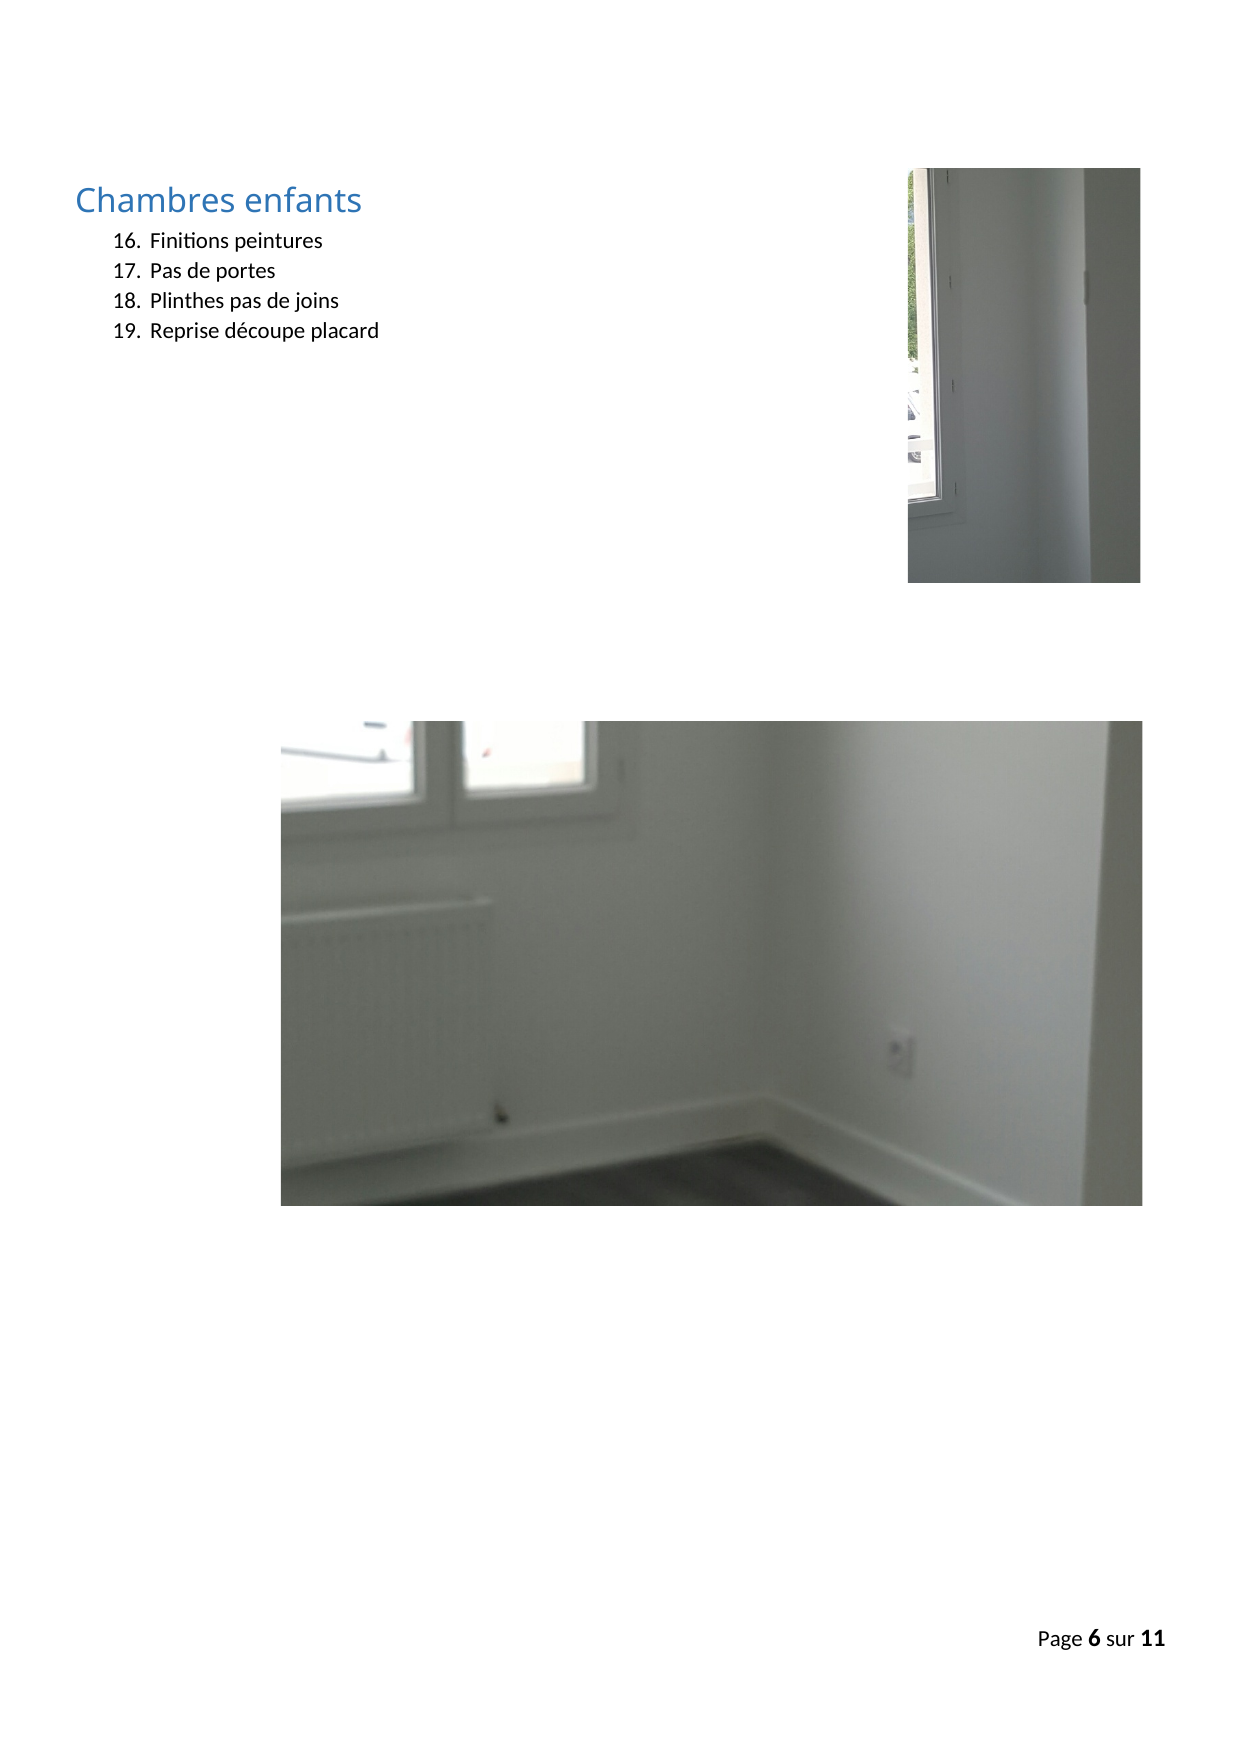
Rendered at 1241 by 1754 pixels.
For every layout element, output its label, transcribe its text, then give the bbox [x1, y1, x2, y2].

subtitle Chambres enfants [75, 177, 1165, 222]
list Pas de portes [112, 256, 1165, 284]
list Plinthes pas de joins [112, 286, 1165, 314]
list Reprise découpe placard [112, 317, 1165, 345]
picture [907, 168, 1141, 177]
picture [280, 721, 1143, 1206]
list Finitions peintures [112, 226, 1165, 254]
picture [907, 345, 1141, 583]
picture [907, 222, 1141, 226]
